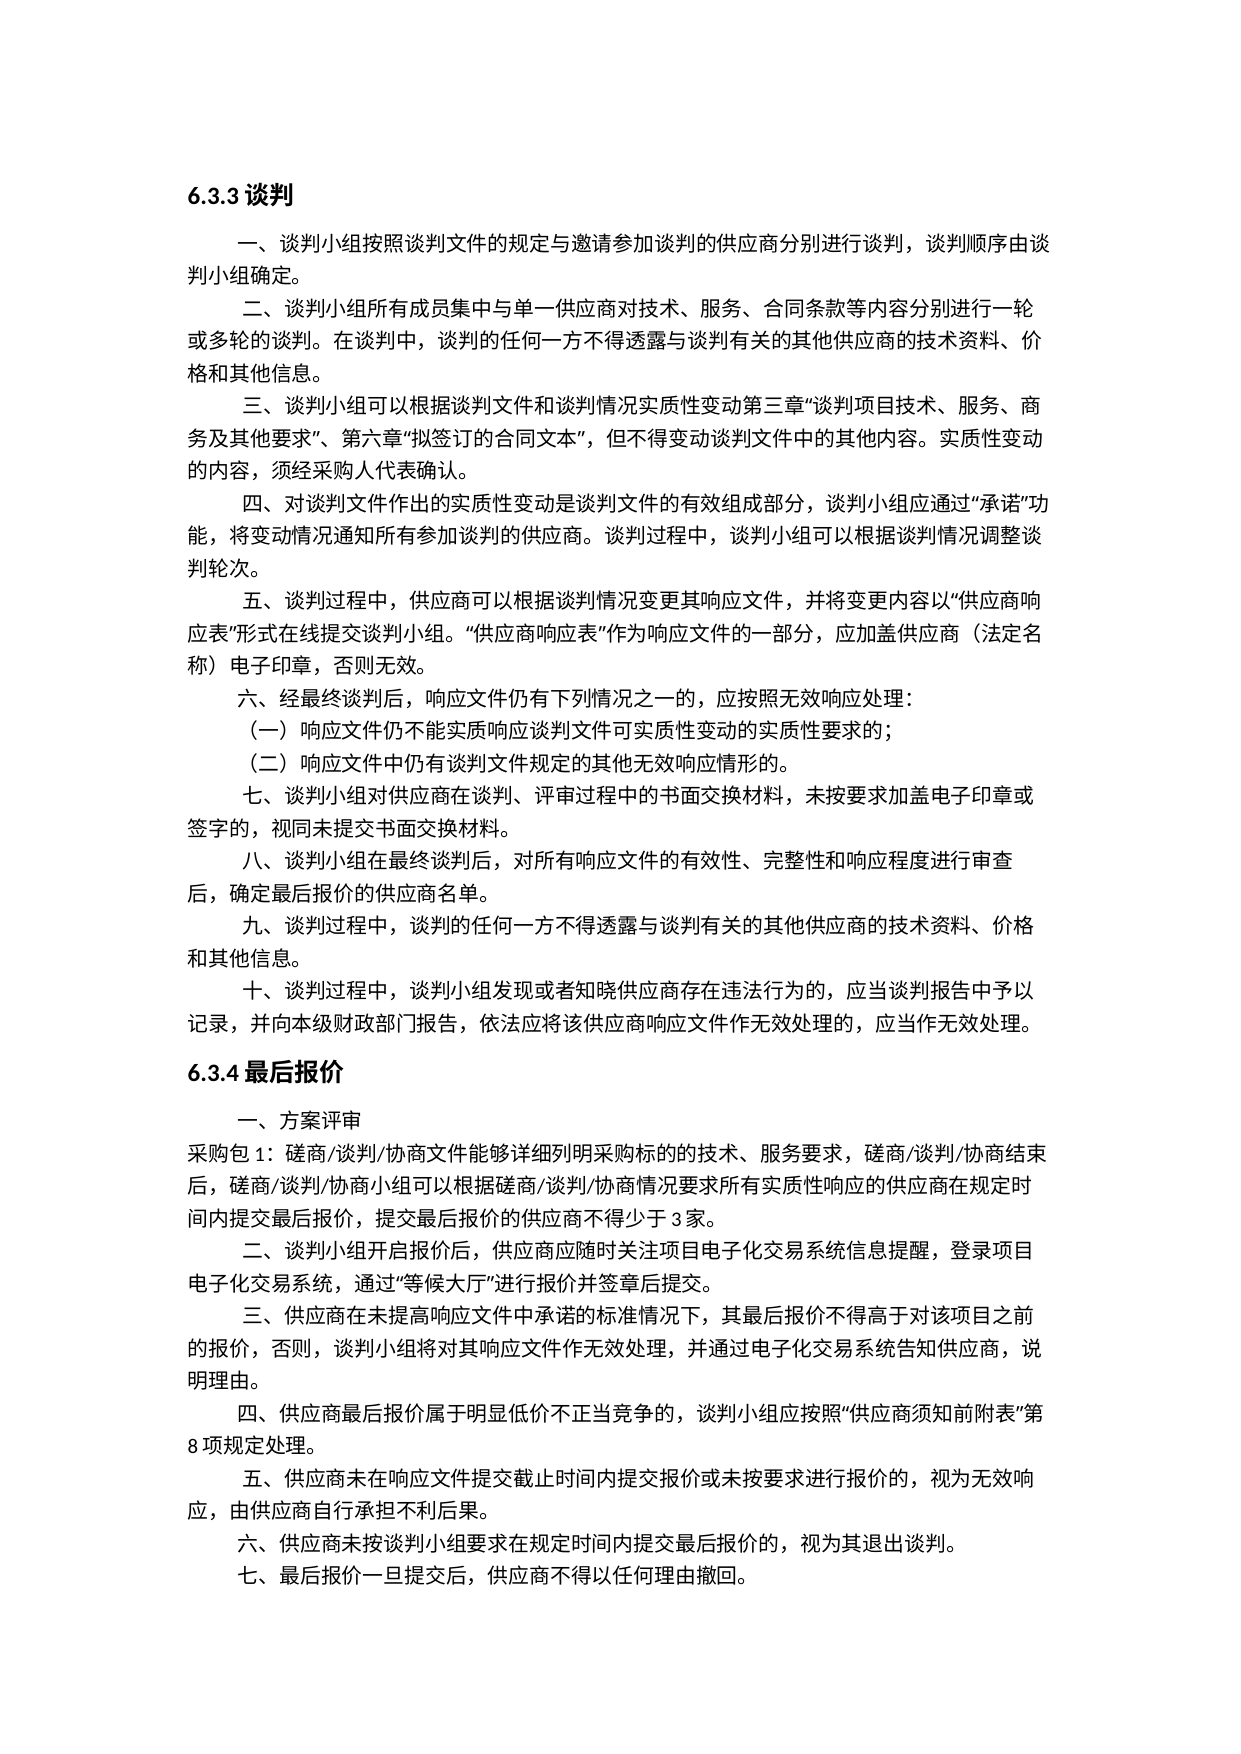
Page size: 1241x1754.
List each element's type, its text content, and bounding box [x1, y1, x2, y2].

text 一、方案评审 [187, 1104, 1053, 1137]
text （二）响应文件中仍有谈判文件规定的其他无效响应情形的。 [187, 747, 1053, 779]
text 七、最后报价一旦提交后，供应商不得以任何理由撤回。 [187, 1559, 1053, 1592]
text 六、经最终谈判后，响应文件仍有下列情况之一的，应按照无效响应处理： [187, 682, 1053, 714]
text 八、谈判小组在最终谈判后，对所有响应文件的有效性、完整性和响应程度进行审查后，确定最后报价的供应商名单。 [187, 844, 1053, 909]
text 九、谈判过程中，谈判的任何一方不得透露与谈判有关的其他供应商的技术资料、价格和其他信息。 [187, 909, 1053, 974]
text 五、谈判过程中，供应商可以根据谈判情况变更其响应文件，并将变更内容以“供应商响应表”形式在线提交谈判小组。“供应商响应表”作为响应文件的一部分，应加盖供应商（法定名称）电子印章，否则无效。 [187, 584, 1053, 682]
text 三、谈判小组可以根据谈判文件和谈判情况实质性变动第三章“谈判项目技术、服务、商务及其他要求”、第六章“拟签订的合同文本”，但不得变动谈判文件中的其他内容。实质性变动的内容，须经采购人代表确认。 [187, 389, 1053, 487]
text 三、供应商在未提高响应文件中承诺的标准情况下，其最后报价不得高于对该项目之前的报价，否则，谈判小组将对其响应文件作无效处理，并通过电子化交易系统告知供应商，说明理由。 [187, 1299, 1053, 1397]
text 6.3.4最后报价 [187, 1039, 1053, 1104]
text 二、谈判小组所有成员集中与单一供应商对技术、服务、合同条款等内容分别进行一轮或多轮的谈判。在谈判中，谈判的任何一方不得透露与谈判有关的其他供应商的技术资料、价格和其他信息。 [187, 292, 1053, 389]
text 四、对谈判文件作出的实质性变动是谈判文件的有效组成部分，谈判小组应通过“承诺”功能，将变动情况通知所有参加谈判的供应商。谈判过程中，谈判小组可以根据谈判情况调整谈判轮次。 [187, 487, 1053, 584]
text 一、谈判小组按照谈判文件的规定与邀请参加谈判的供应商分别进行谈判，谈判顺序由谈判小组确定。 [187, 227, 1053, 292]
text 七、谈判小组对供应商在谈判、评审过程中的书面交换材料，未按要求加盖电子印章或签字的，视同未提交书面交换材料。 [187, 779, 1053, 844]
text 二、谈判小组开启报价后，供应商应随时关注项目电子化交易系统信息提醒，登录项目电子化交易系统，通过“等候大厅”进行报价并签章后提交。 [187, 1234, 1053, 1299]
text 六、供应商未按谈判小组要求在规定时间内提交最后报价的，视为其退出谈判。 [187, 1527, 1053, 1559]
text 五、供应商未在响应文件提交截止时间内提交报价或未按要求进行报价的，视为无效响应，由供应商自行承担不利后果。 [187, 1462, 1053, 1527]
text （一）响应文件仍不能实质响应谈判文件可实质性变动的实质性要求的； [187, 714, 1053, 747]
text 十、谈判过程中，谈判小组发现或者知晓供应商存在违法行为的，应当谈判报告中予以记录，并向本级财政部门报告，依法应将该供应商响应文件作无效处理的，应当作无效处理。 [187, 974, 1053, 1039]
text 6.3.3谈判 [187, 162, 1053, 227]
text 四、供应商最后报价属于明显低价不正当竞争的，谈判小组应按照“供应商须知前附表”第8项规定处理。 [187, 1397, 1053, 1462]
text 采购包1：磋商/谈判/协商文件能够详细列明采购标的的技术、服务要求，磋商/谈判/协商结束后，磋商/谈判/协商小组可以根据磋商/谈判/协商情况要求所有实质性响应的供应商在规定时间内提交最后报价，提交最后报价的供应商不得少于3家。 [187, 1137, 1053, 1234]
